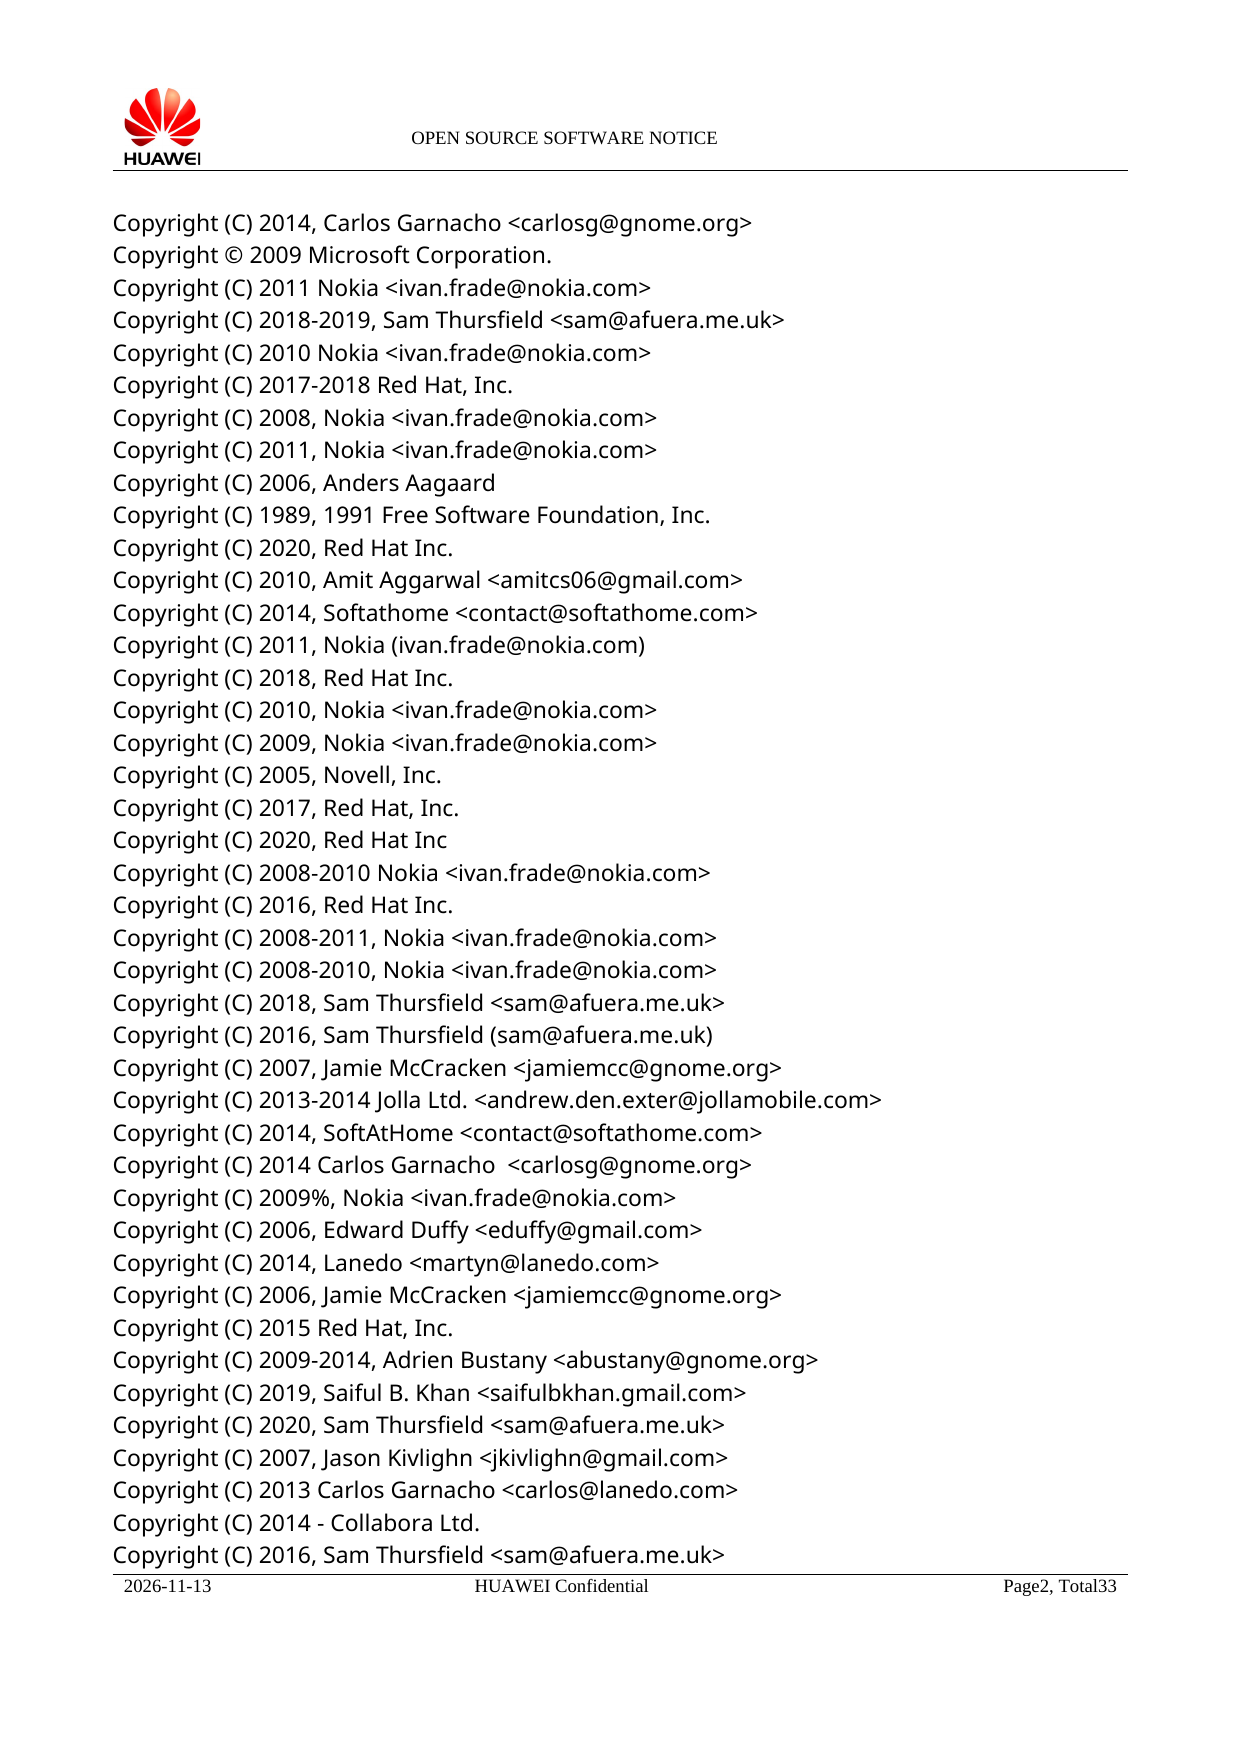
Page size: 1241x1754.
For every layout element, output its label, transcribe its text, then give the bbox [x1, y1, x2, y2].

text Copyright (C) 2014, Softathome <contact@softathome.com> [112, 596, 1128, 629]
text Copyright (C) 2007, Jamie McCracken <jamiemcc@gnome.org> [112, 1051, 1128, 1084]
text Copyright (C) 2015 Red Hat, Inc. [112, 1311, 1128, 1344]
text Copyright (C) 2009, Nokia <ivan.frade@nokia.com> [112, 726, 1128, 759]
text Copyright (C) 2013 Carlos Garnacho <carlos@lanedo.com> [112, 1474, 1128, 1506]
text Copyright (C) 2006, Edward Duffy <eduffy@gmail.com> [112, 1214, 1128, 1246]
text Copyright (C) 2009-2014, Adrien Bustany <abustany@gnome.org> [112, 1344, 1128, 1376]
text Copyright (C) 2014, Lanedo <martyn@lanedo.com> [112, 1246, 1128, 1279]
text Copyright (C) 2018-2019, Sam Thursfield <sam@afuera.me.uk> [112, 304, 1128, 336]
text Copyright (C) 2010, Amit Aggarwal <amitcs06@gmail.com> [112, 564, 1128, 596]
text Copyright (C) 2008, Nokia <ivan.frade@nokia.com> [112, 401, 1128, 434]
text Copyright (C) 2009%, Nokia <ivan.frade@nokia.com> [112, 1181, 1128, 1214]
text Copyright (C) 2010, Nokia <ivan.frade@nokia.com> [112, 694, 1128, 726]
text Copyright (C) 2010 Nokia <ivan.frade@nokia.com> [112, 336, 1128, 369]
text Copyright (C) 2011, Nokia (ivan.frade@nokia.com) [112, 629, 1128, 661]
text Copyright (C) 2011, Nokia <ivan.frade@nokia.com> [112, 434, 1128, 466]
text Copyright (C) 2005, Novell, Inc. [112, 759, 1128, 791]
text Copyright (C) 2017, Red Hat, Inc. [112, 791, 1128, 824]
text Copyright (C) 2020, Red Hat Inc. [112, 531, 1128, 564]
text Copyright (C) 2008-2010 Nokia <ivan.frade@nokia.com> [112, 856, 1128, 889]
text Copyright (C) 2008-2010, Nokia <ivan.frade@nokia.com> [112, 954, 1128, 986]
text Copyright (C) 2018, Red Hat Inc. [112, 661, 1128, 694]
text Copyright (C) 2016, Red Hat Inc. [112, 889, 1128, 921]
text Copyright (C) 2006, Jamie McCracken <jamiemcc@gnome.org> [112, 1279, 1128, 1311]
text Copyright © 2009 Microsoft Corporation. [112, 239, 1128, 271]
text Copyright (C) 2014 - Collabora Ltd. [112, 1506, 1128, 1539]
text Copyright (C) 2020, Red Hat Inc [112, 824, 1128, 856]
text Copyright (C) 2006, Anders Aagaard [112, 466, 1128, 499]
text Copyright (C) 2017-2018 Red Hat, Inc. [112, 369, 1128, 401]
picture [124, 88, 201, 165]
text Copyright (C) 2014, SoftAtHome <contact@softathome.com> [112, 1116, 1128, 1149]
text Copyright (C) 2011 Nokia <ivan.frade@nokia.com> [112, 271, 1128, 304]
text Copyright (C) 2013-2014 Jolla Ltd. <andrew.den.exter@jollamobile.com> [112, 1084, 1128, 1116]
text Copyright (C) 2014, Carlos Garnacho <carlosg@gnome.org> [112, 206, 1128, 239]
text Copyright (C) 2019, Saiful B. Khan <saifulbkhan.gmail.com> [112, 1376, 1128, 1409]
text Copyright (C) 2014 Carlos Garnacho <carlosg@gnome.org> [112, 1149, 1128, 1181]
text Copyright (C) 2016, Sam Thursfield <sam@afuera.me.uk> [112, 1539, 1128, 1571]
text Copyright (C) 1989, 1991 Free Software Foundation, Inc. [112, 499, 1128, 531]
text Copyright (C) 2020, Sam Thursfield <sam@afuera.me.uk> [112, 1409, 1128, 1441]
text Copyright (C) 2008-2011, Nokia <ivan.frade@nokia.com> [112, 921, 1128, 954]
text Copyright (C) 2016, Sam Thursfield (sam@afuera.me.uk) [112, 1019, 1128, 1051]
text Copyright (C) 2018, Sam Thursfield <sam@afuera.me.uk> [112, 986, 1128, 1019]
text Copyright (C) 2007, Jason Kivlighn <jkivlighn@gmail.com> [112, 1441, 1128, 1474]
